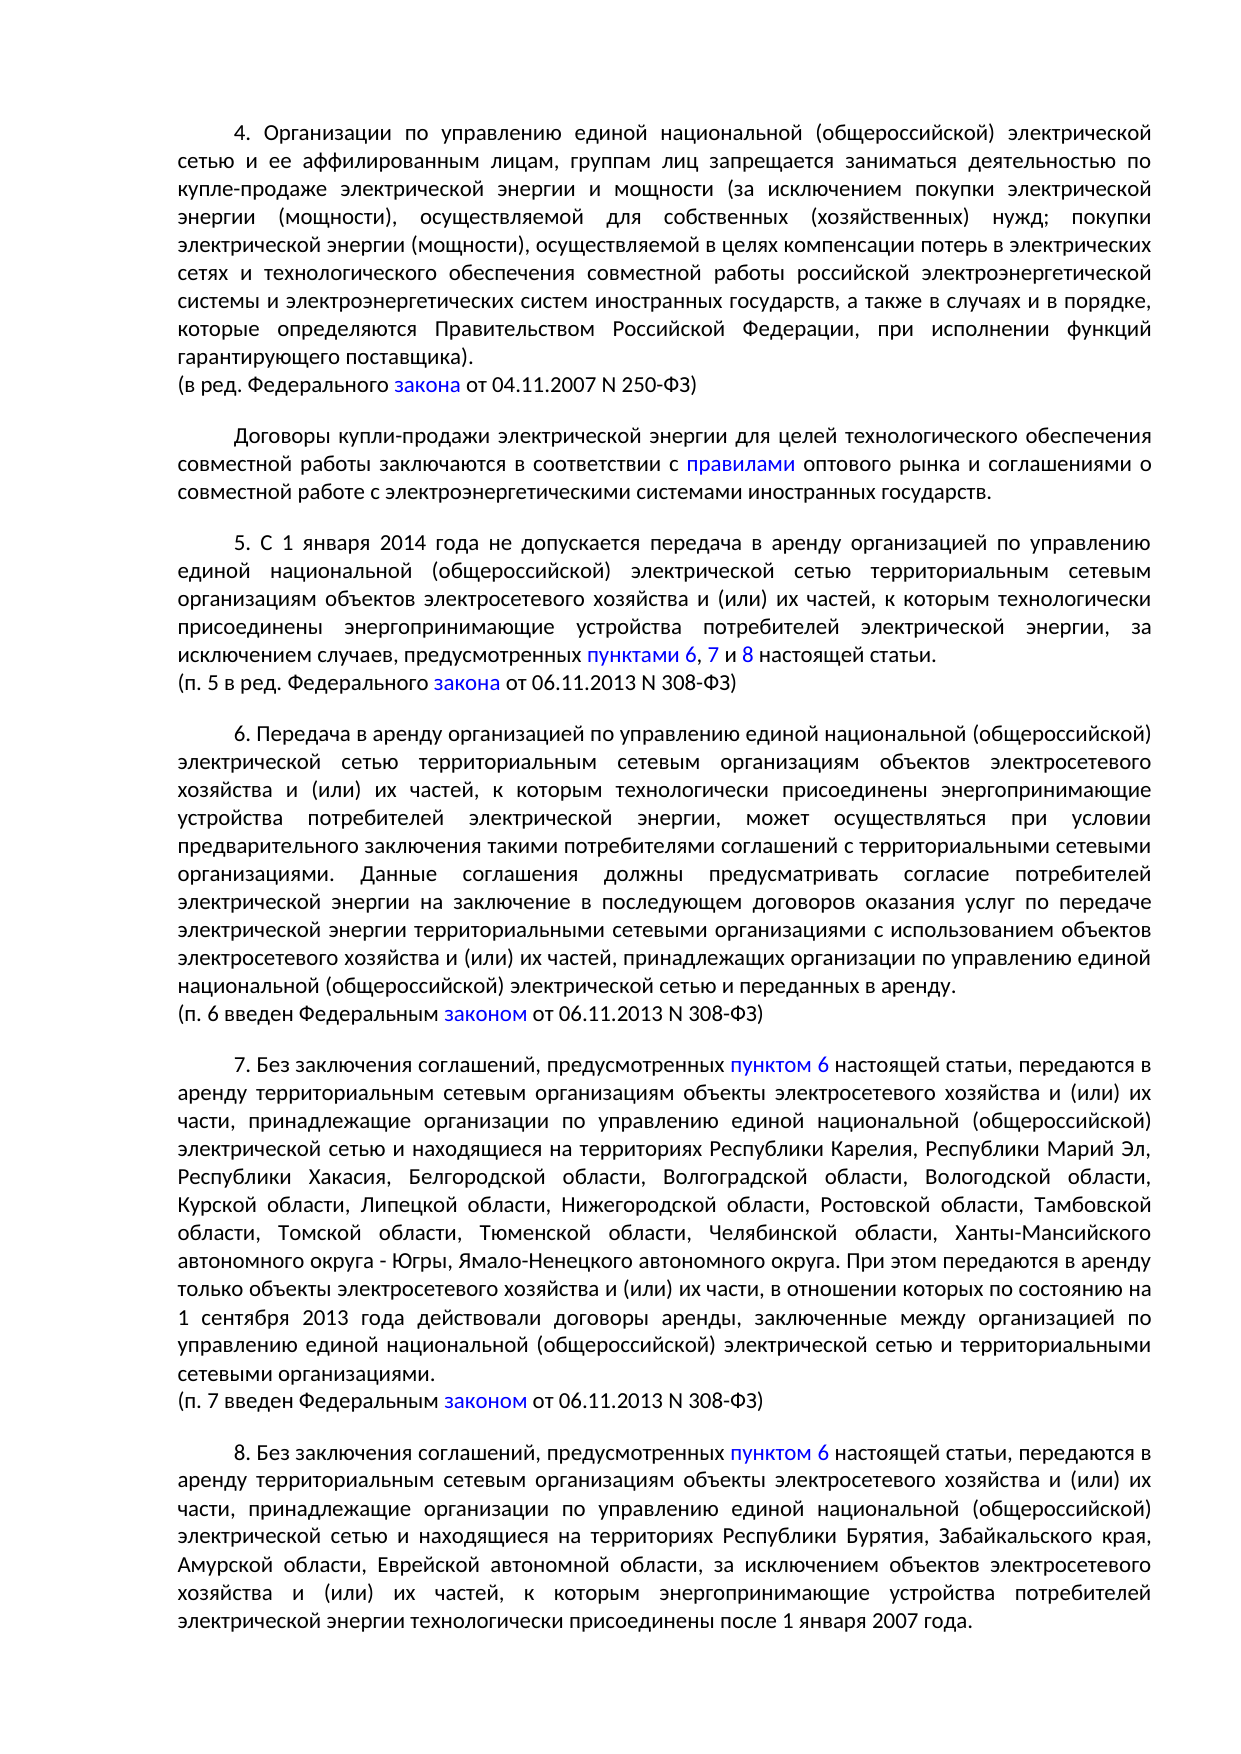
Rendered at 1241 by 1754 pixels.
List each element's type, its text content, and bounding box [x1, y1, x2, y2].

text 5. С 1 января 2014 года не допускается передача в аренду организацией по управлению единой национальной (общероссийской) электрической сетью территориальным сетевым организациям объектов электросетевого хозяйства и (или) их частей, к которым технологически присоединены энергопринимающие устройства потребителей электрической энергии, за исключением случаев, предусмотренных пунктами 6, 7 и 8 настоящей статьи. [177, 528, 1152, 668]
text (п. 5 в ред. Федерального закона от 06.11.2013 N 308-ФЗ) [177, 668, 1152, 696]
text 7. Без заключения соглашений, предусмотренных пунктом 6 настоящей статьи, передаются в аренду территориальным сетевым организациям объекты электросетевого хозяйства и (или) их части, принадлежащие организации по управлению единой национальной (общероссийской) электрической сетью и находящиеся на территориях Республики Карелия, Республики Марий Эл, Республики Хакасия, Белгородской области, Волгоградской области, Вологодской области, Курской области, Липецкой области, Нижегородской области, Ростовской области, Тамбовской области, Томской области, Тюменской области, Челябинской области, Ханты-Мансийского автономного округа - Югры, Ямало-Ненецкого автономного округа. При этом передаются в аренду только объекты электросетевого хозяйства и (или) их части, в отношении которых по состоянию на 1 сентября 2013 года действовали договоры аренды, заключенные между организацией по управлению единой национальной (общероссийской) электрической сетью и территориальными сетевыми организациями. [177, 1050, 1152, 1387]
text Договоры купли-продажи электрической энергии для целей технологического обеспечения совместной работы заключаются в соответствии с правилами оптового рынка и соглашениями о совместной работе с электроэнергетическими системами иностранных государств. [177, 421, 1152, 505]
text 6. Передача в аренду организацией по управлению единой национальной (общероссийской) электрической сетью территориальным сетевым организациям объектов электросетевого хозяйства и (или) их частей, к которым технологически присоединены энергопринимающие устройства потребителей электрической энергии, может осуществляться при условии предварительного заключения такими потребителями соглашений с территориальными сетевыми организациями. Данные соглашения должны предусматривать согласие потребителей электрической энергии на заключение в последующем договоров оказания услуг по передаче электрической энергии территориальными сетевыми организациями с использованием объектов электросетевого хозяйства и (или) их частей, принадлежащих организации по управлению единой национальной (общероссийской) электрической сетью и переданных в аренду. [177, 719, 1152, 999]
text 8. Без заключения соглашений, предусмотренных пунктом 6 настоящей статьи, передаются в аренду территориальным сетевым организациям объекты электросетевого хозяйства и (или) их части, принадлежащие организации по управлению единой национальной (общероссийской) электрической сетью и находящиеся на территориях Республики Бурятия, Забайкальского края, Амурской области, Еврейской автономной области, за исключением объектов электросетевого хозяйства и (или) их частей, к которым энергопринимающие устройства потребителей электрической энергии технологически присоединены после 1 января 2007 года. [177, 1438, 1152, 1634]
text (п. 7 введен Федеральным законом от 06.11.2013 N 308-ФЗ) [177, 1387, 1152, 1415]
text 4. Организации по управлению единой национальной (общероссийской) электрической сетью и ее аффилированным лицам, группам лиц запрещается заниматься деятельностью по купле-продаже электрической энергии и мощности (за исключением покупки электрической энергии (мощности), осуществляемой для собственных (хозяйственных) нужд; покупки электрической энергии (мощности), осуществляемой в целях компенсации потерь в электрических сетях и технологического обеспечения совместной работы российской электроэнергетической системы и электроэнергетических систем иностранных государств, а также в случаях и в порядке, которые определяются Правительством Российской Федерации, при исполнении функций гарантирующего поставщика). [177, 118, 1152, 370]
text (в ред. Федерального закона от 04.11.2007 N 250-ФЗ) [177, 370, 1152, 398]
text (п. 6 введен Федеральным законом от 06.11.2013 N 308-ФЗ) [177, 999, 1152, 1027]
